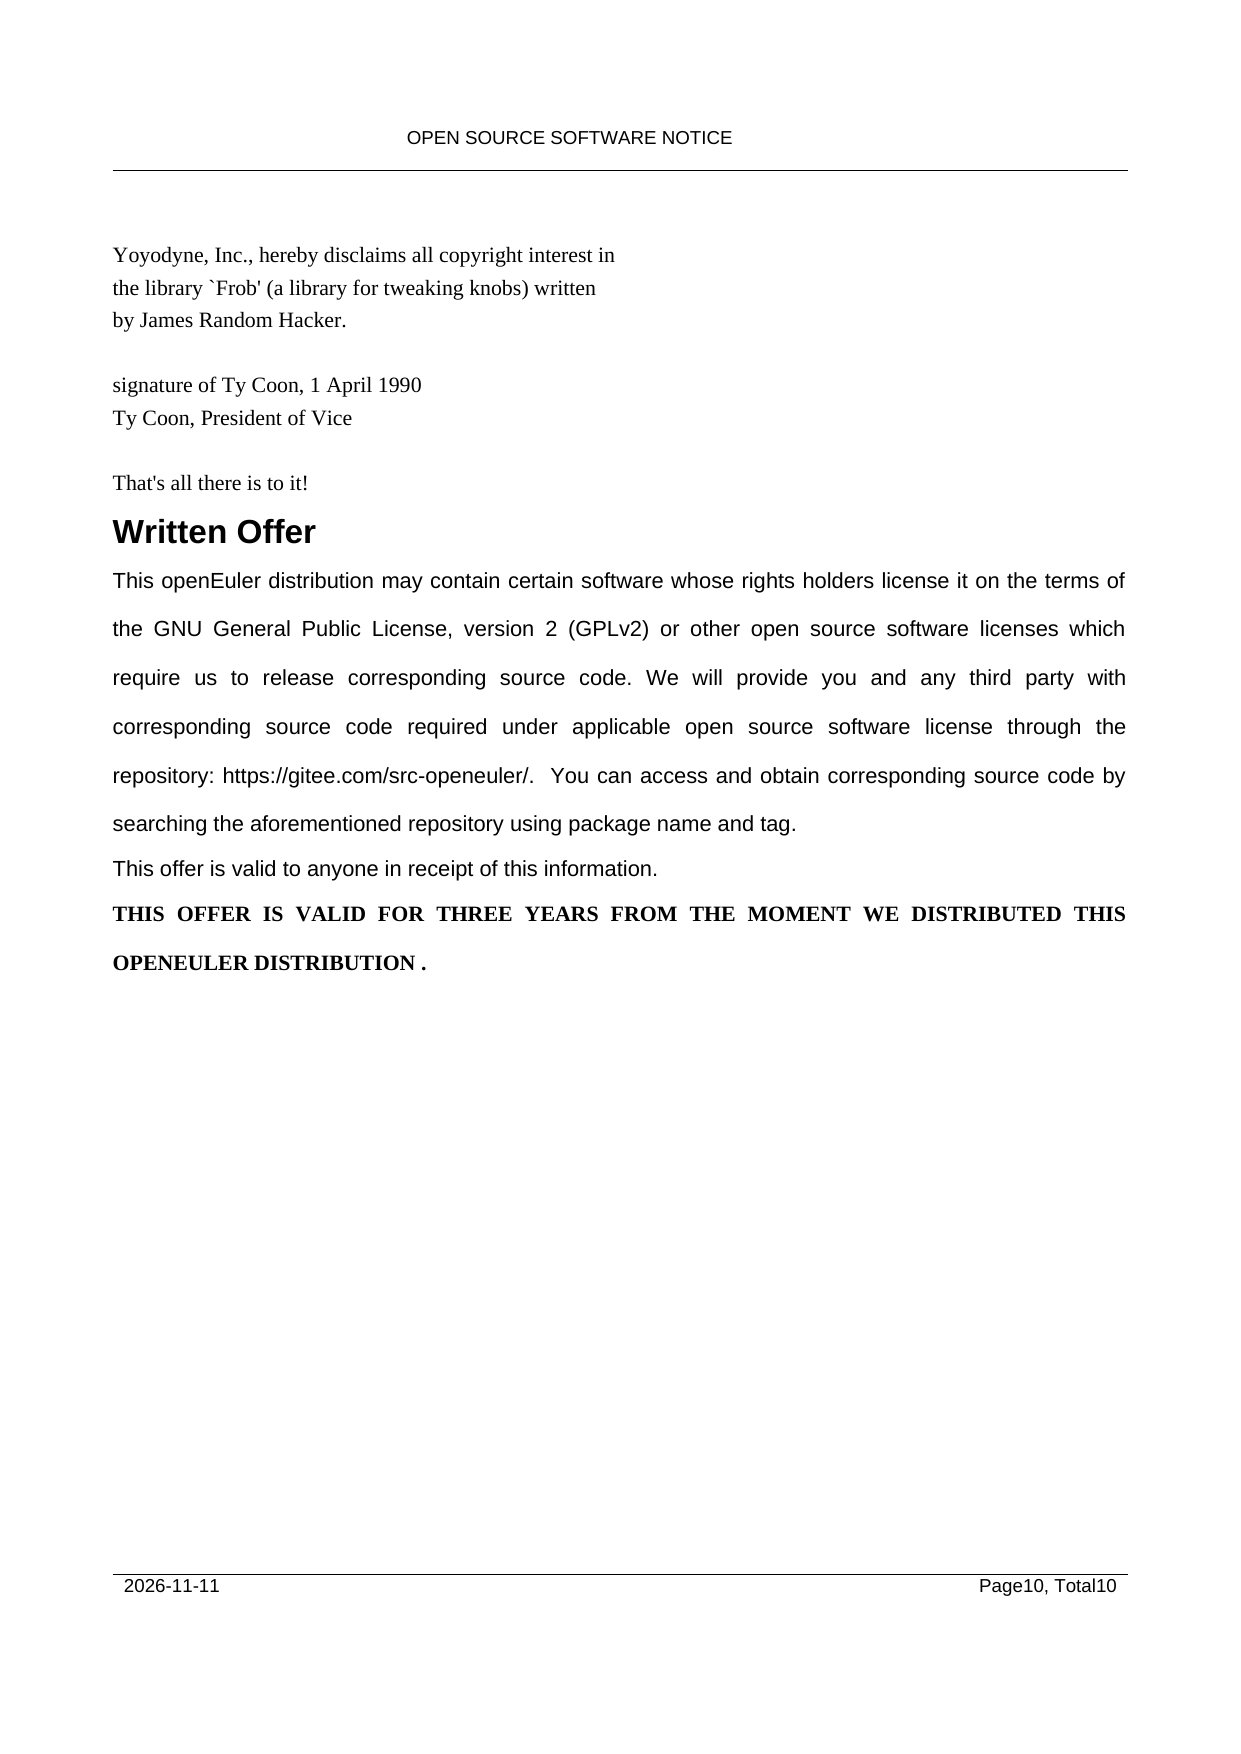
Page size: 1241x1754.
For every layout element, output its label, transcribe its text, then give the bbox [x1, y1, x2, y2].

text This offer is valid to anyone in receipt of this information. [112, 853, 1128, 885]
text THIS OFFER IS VALID FOR THREE YEARS FROM THE MOMENT WE DISTRIBUTED THIS OPENEULER DISTRIBUTION . [112, 898, 1128, 979]
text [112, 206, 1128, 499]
text Written Offer [112, 499, 1128, 564]
text This openEuler distribution may contain certain software whose rights holders license it on the terms of the GNU General Public License, version 2 (GPLv2) or other open source software licenses which require us to release corresponding source code. We will provide you and any third party with corresponding source code required under applicable open source software license through the repository: https://gitee.com/src-openeuler/. You can access and obtain corresponding source code by searching the aforementioned repository using package name and tag. [112, 564, 1128, 840]
